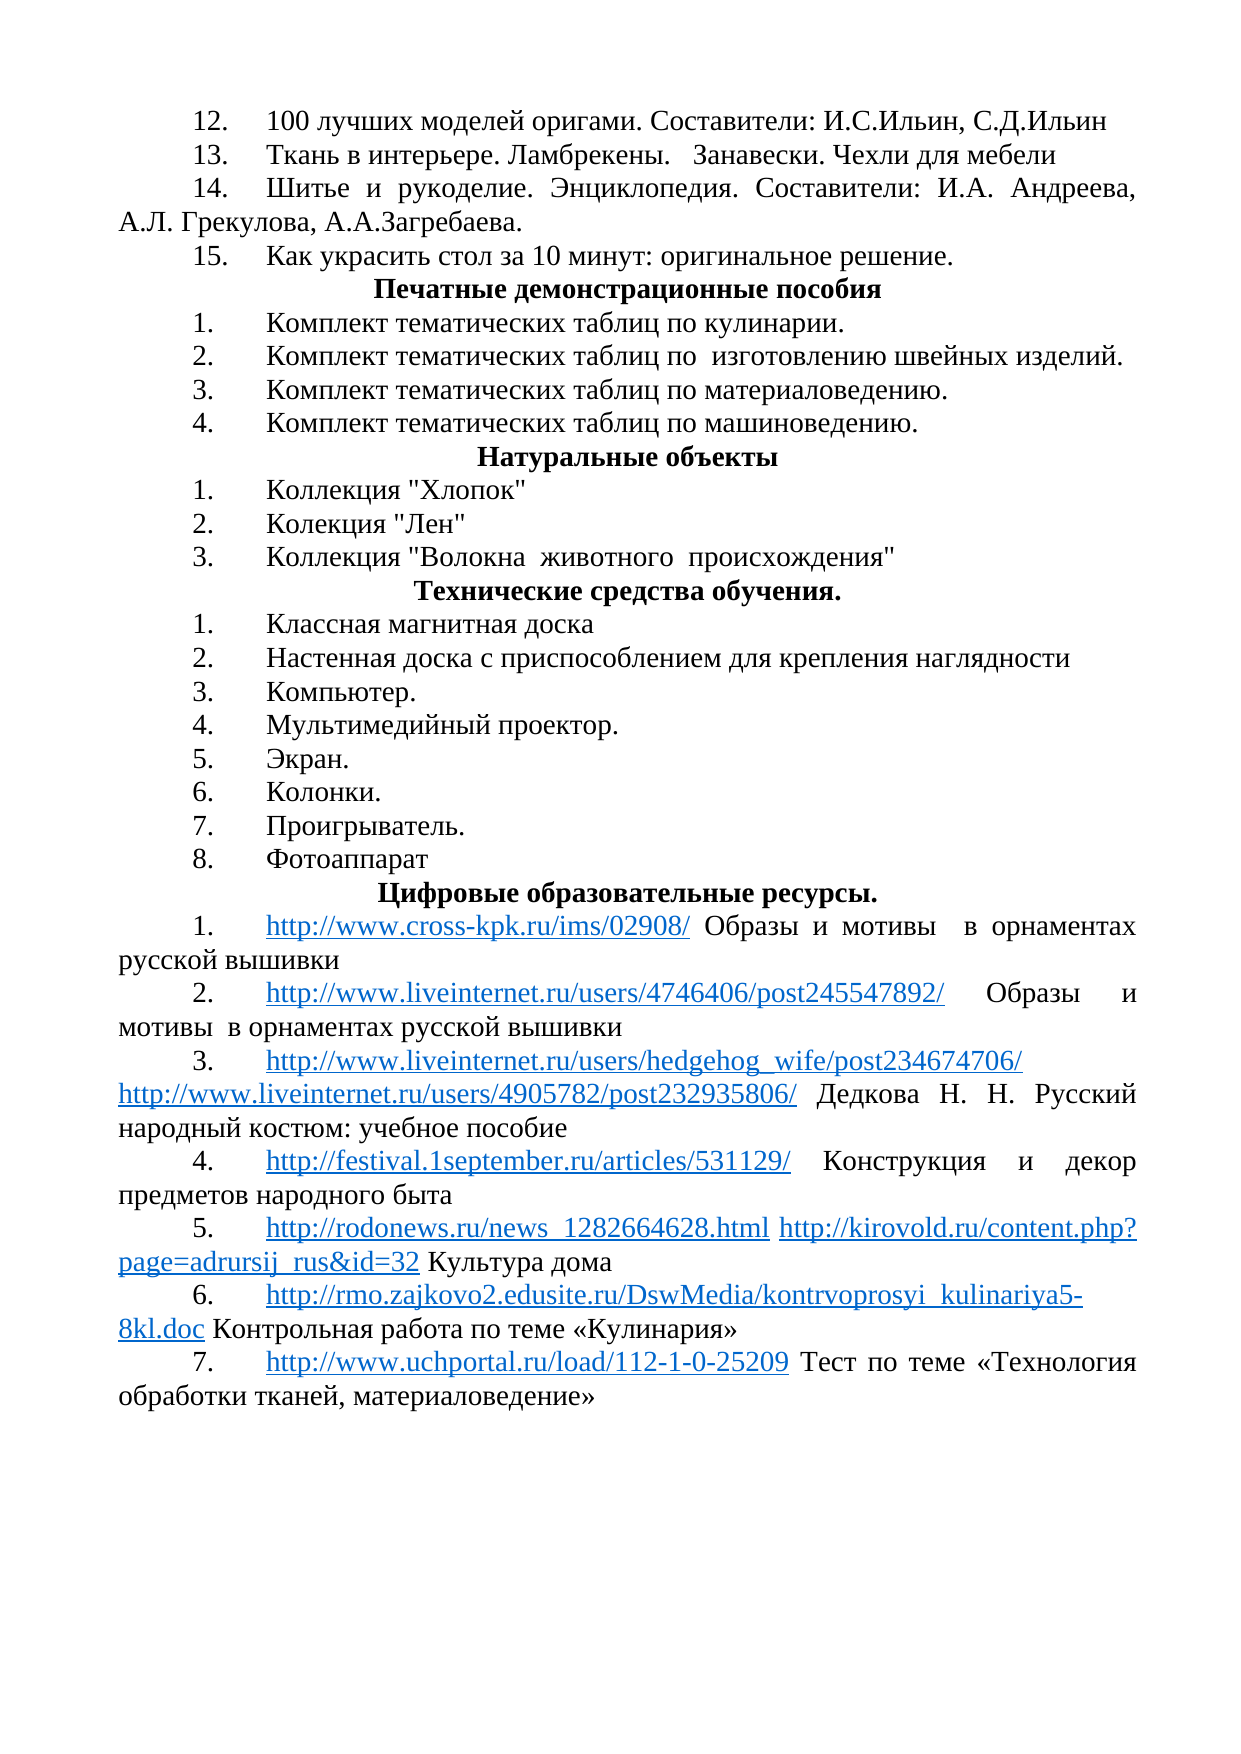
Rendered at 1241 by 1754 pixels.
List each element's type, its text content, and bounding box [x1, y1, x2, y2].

list Комплект тематических таблиц по машиноведению. [118, 405, 1137, 439]
list Коллекция "Волокна животного происхождения" [118, 539, 1137, 573]
text Натуральные объекты [118, 439, 1137, 472]
list http://rmo.zajkovo2.edusite.ru/DswMedia/kontrvoprosyi_kulinariya5-8kl.doc Контрольная работа по теме «Кулинария» [118, 1277, 1137, 1344]
text Цифровые образовательные ресурсы. [118, 875, 1137, 908]
list http://festival.1september.ru/articles/531129/ Конструкция и декор предметов народного быта [118, 1143, 1137, 1210]
list http://www.liveinternet.ru/users/hedgehog_wife/post234674706/ http://www.liveinternet.ru/users/4905782/post232935806/ Дедкова Н. Н. Русский народный костюм: учебное пособие [118, 1043, 1137, 1143]
list http://www.uchportal.ru/load/112-1-0-25209 Тест по теме «Технология обработки тканей, материаловедение» [118, 1344, 1137, 1412]
list Классная магнитная доска [118, 607, 1137, 640]
list Проигрыватель. [118, 808, 1137, 841]
list Ткань в интерьере. Ламбрекены. Занавески. Чехли для мебели [118, 137, 1137, 171]
list Комплект тематических таблиц по изготовлению швейных изделий. [118, 338, 1137, 372]
list Мультимедийный проектор. [118, 707, 1137, 741]
list Колекция "Лен" [118, 506, 1137, 539]
list http://www.cross-kpk.ru/ims/02908/ Образы и мотивы в орнаментах русской вышивки [118, 908, 1137, 976]
text Технические средства обучения. [118, 573, 1137, 607]
list Как украсить стол за 10 минут: оригинальное решение. [118, 238, 1137, 271]
list Шитье и рукоделие. Энциклопедия. Составители: И.А. Андреева, А.Л. Грекулова, А.А.Загребаева. [118, 171, 1137, 238]
list Настенная доска с приспособлением для крепления наглядности [118, 640, 1137, 674]
list http://www.liveinternet.ru/users/4746406/post245547892/ Образы и мотивы в орнаментах русской вышивки [118, 976, 1137, 1043]
list Комплект тематических таблиц по кулинарии. [118, 305, 1137, 338]
list Колонки. [118, 774, 1137, 808]
list Комплект тематических таблиц по материаловедению. [118, 372, 1137, 405]
list Компьютер. [118, 674, 1137, 707]
list Коллекция "Хлопок" [118, 472, 1137, 506]
list http://rodonews.ru/news_1282664628.html http://kirovold.ru/content.php?page=adrursij_rus&id=32 Культура дома [118, 1210, 1137, 1277]
list Экран. [118, 741, 1137, 774]
list Фотоаппарат [118, 841, 1137, 875]
list 100 лучших моделей оригами. Составители: И.С.Ильин, С.Д.Ильин [118, 103, 1137, 137]
text Печатные демонстрационные пособия [118, 271, 1137, 305]
